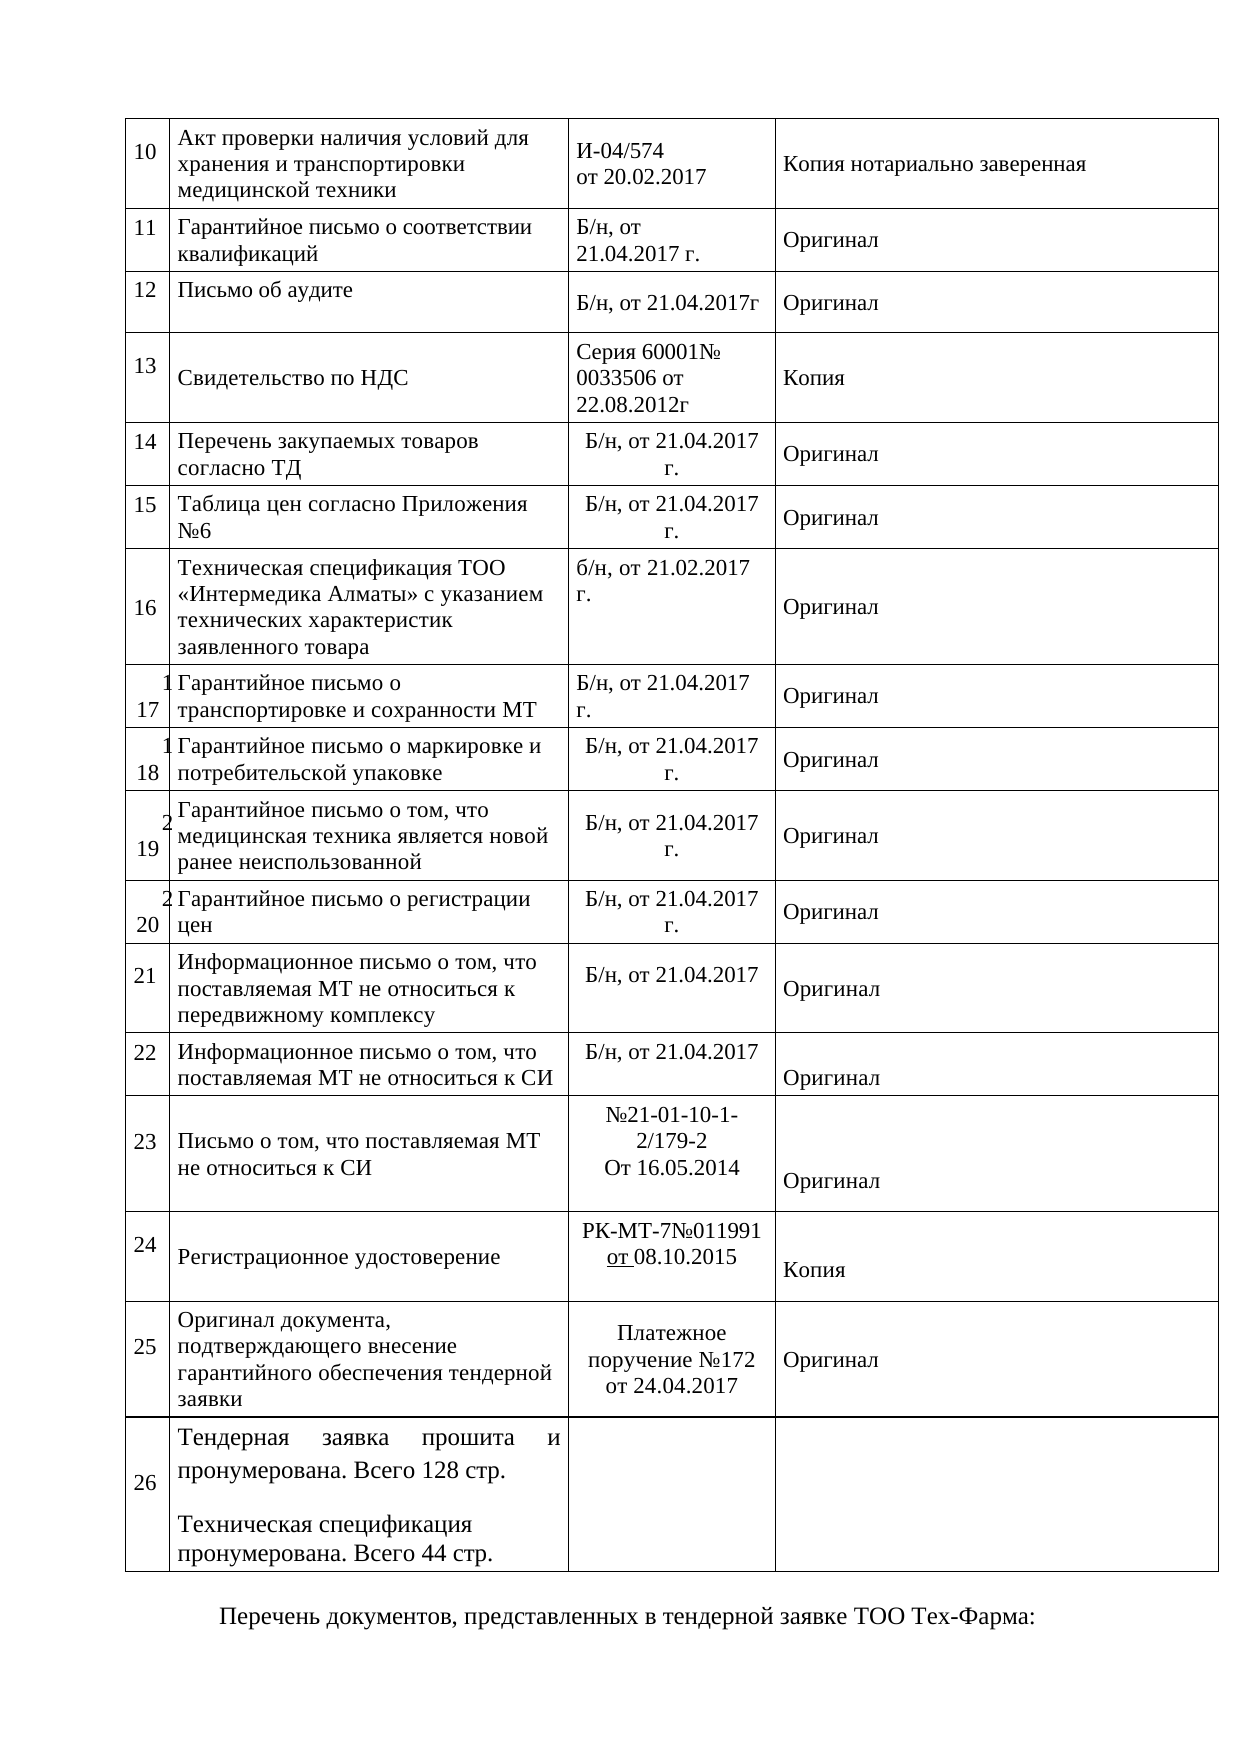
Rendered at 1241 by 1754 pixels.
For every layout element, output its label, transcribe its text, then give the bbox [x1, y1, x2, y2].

table_cell Копия [776, 1212, 1218, 1301]
table_cell [776, 1418, 1218, 1571]
table_cell Письмо об аудите [170, 272, 568, 332]
table_cell б/н, от 21.02.2017 г. [569, 549, 775, 664]
table_cell Копия [776, 333, 1218, 422]
table_cell 118 [126, 728, 169, 790]
table_cell Б/н, от 21.04.2017 [569, 944, 775, 1032]
text Перечень документов, представленных в тендерной заявке ТОО Тех-Фарма: [177, 1601, 1152, 1630]
table_cell Оригинал документа, подтверждающего внесение гарантийного обеспечения тендерной заявки [170, 1302, 568, 1416]
table_cell Оригинал [776, 791, 1218, 879]
table_cell 13 [126, 333, 169, 422]
table_cell Оригинал [776, 881, 1218, 943]
table_cell Оригинал [776, 549, 1218, 664]
table_cell 117 [126, 665, 169, 727]
table_cell Оригинал [776, 1096, 1218, 1211]
table_cell 24 [126, 1212, 169, 1301]
table_cell 219 [126, 791, 169, 879]
table_cell 10 [126, 119, 169, 208]
table_cell Копия нотариально заверенная [776, 119, 1218, 208]
table_cell Письмо о том, что поставляемая МТ не относиться к СИ [170, 1096, 568, 1211]
table_cell Б/н, от 21.04.2017 г. [569, 209, 775, 271]
table_cell 11 [126, 209, 169, 271]
table_cell Б/н, от 21.04.2017г [569, 272, 775, 332]
table_cell Оригинал [776, 1302, 1218, 1416]
table_cell 220 [126, 881, 169, 943]
table_cell Гарантийное письмо о том, что медицинская техника является новой ранее неиспользованной [170, 791, 568, 879]
table_cell Б/н, от 21.04.2017 г. [569, 423, 775, 485]
table_cell Б/н, от 21.04.2017 г. [569, 486, 775, 548]
table_cell [569, 1418, 775, 1571]
table_cell 14 [126, 423, 169, 485]
table_cell 22 [126, 1033, 169, 1095]
table_cell Таблица цен согласно Приложения №6 [170, 486, 568, 548]
table_cell 12 [126, 272, 169, 332]
table_cell 21 [126, 944, 169, 1032]
table_cell Б/н, от 21.04.2017 г. [569, 791, 775, 879]
table_cell Регистрационное удостоверение [170, 1212, 568, 1301]
table_cell РК-МТ-7№011991 от 08.10.2015 [569, 1212, 775, 1301]
table_cell Оригинал [776, 209, 1218, 271]
table_cell 16 [126, 549, 169, 664]
table_cell Оригинал [776, 423, 1218, 485]
table_cell И-04/574 от 20.02.2017 [569, 119, 775, 208]
table_cell Б/н, от 21.04.2017 [569, 1033, 775, 1095]
table_cell Оригинал [776, 944, 1218, 1032]
table_cell Акт проверки наличия условий для хранения и транспортировки медицинской техники [170, 119, 568, 208]
table_cell 25 [126, 1302, 169, 1416]
table_cell 23 [126, 1096, 169, 1211]
table_cell Гарантийное письмо о маркировке и потребительской упаковке [170, 728, 568, 790]
table_cell Перечень закупаемых товаров согласно ТД [170, 423, 568, 485]
table_cell Информационное письмо о том, что поставляемая МТ не относиться к СИ [170, 1033, 568, 1095]
table_cell 26 [126, 1418, 169, 1571]
table_cell Тендерная заявка прошита и пронумерована. Всего 128 стр. Техническая спецификация пронумерована. Всего 44 стр. [170, 1418, 568, 1571]
table_cell Гарантийное письмо о транспортировке и сохранности МТ [170, 665, 568, 727]
table_cell Серия 60001№ 0033506 от 22.08.2012г [569, 333, 775, 422]
table_cell Гарантийное письмо о регистрации цен [170, 881, 568, 943]
table_cell Оригинал [776, 665, 1218, 727]
table_cell Оригинал [776, 1033, 1218, 1095]
table_cell Б/н, от 21.04.2017 г. [569, 881, 775, 943]
table_cell Гарантийное письмо о соответствии квалификаций [170, 209, 568, 271]
table_cell Платежное поручение №172 от 24.04.2017 [569, 1302, 775, 1416]
table_cell Оригинал [776, 486, 1218, 548]
table_cell Оригинал [776, 728, 1218, 790]
table_cell Информационное письмо о том, что поставляемая МТ не относиться к передвижному комплексу [170, 944, 568, 1032]
table_cell Техническая спецификация ТОО «Интермедика Алматы» с указанием технических характеристик заявленного товара [170, 549, 568, 664]
table_cell Оригинал [776, 272, 1218, 332]
table_cell Свидетельство по НДС [170, 333, 568, 422]
table_cell Б/н, от 21.04.2017 г. [569, 665, 775, 727]
table_cell 15 [126, 486, 169, 548]
table_cell Б/н, от 21.04.2017 г. [569, 728, 775, 790]
table_cell №21-01-10-1-2/179-2 От 16.05.2014 [569, 1096, 775, 1211]
